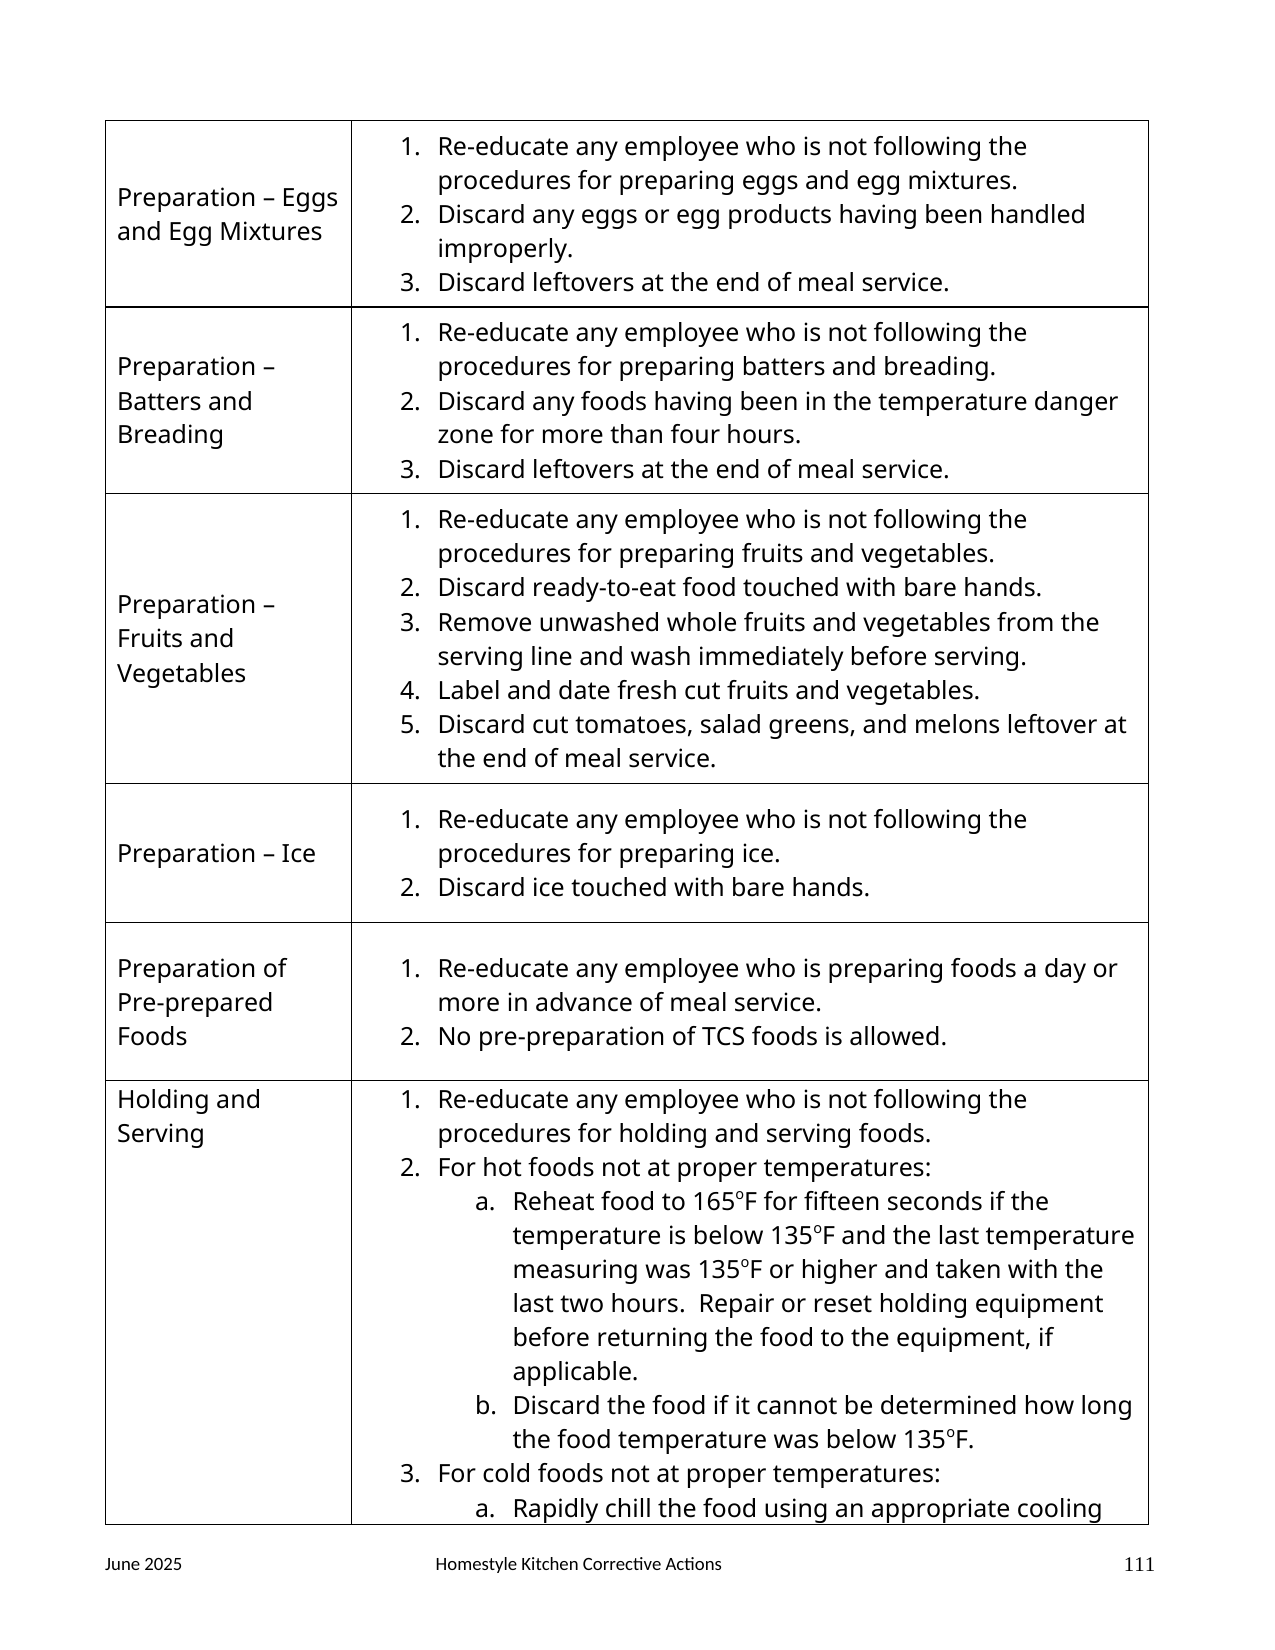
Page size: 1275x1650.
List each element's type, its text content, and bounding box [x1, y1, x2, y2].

table_cell Holding and Serving [106, 1081, 351, 1524]
table_cell Re-educate any employee who is not following the procedures for preparing fruits and vegetables. Discard ready-to-eat food touched with bare hands. Remove unwashed whole fruits and vegetables from the serving line and wash immediately before serving. Label and date fresh cut fruits and vegetables. Discard cut tomatoes, salad greens, and melons leftover at the end of meal service. [352, 494, 1148, 782]
table_cell Re-educate any employee who is preparing foods a day or more in advance of meal service. No pre-preparation of TCS foods is allowed. [352, 923, 1148, 1080]
table_cell Preparation – Batters and Breading [106, 308, 351, 493]
table_cell Re-educate any employee who is not following the procedures for preparing batters and breading. Discard any foods having been in the temperature danger zone for more than four hours. Discard leftovers at the end of meal service. [352, 308, 1148, 493]
table_cell Preparation – Fruits and Vegetables [106, 494, 351, 782]
table_cell Preparation of Pre-prepared Foods [106, 923, 351, 1080]
table_header Re-educate any employee who is not following the procedures for preparing eggs and egg mixtures. Discard any eggs or egg products having been handled improperly. Discard leftovers at the end of meal service. [352, 121, 1148, 306]
table_cell Re-educate any employee who is not following the procedures for preparing ice. Discard ice touched with bare hands. [352, 784, 1148, 922]
table_header Preparation – Eggs and Egg Mixtures [106, 121, 351, 306]
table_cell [352, 1081, 1148, 1524]
table_cell Preparation – Ice [106, 784, 351, 922]
